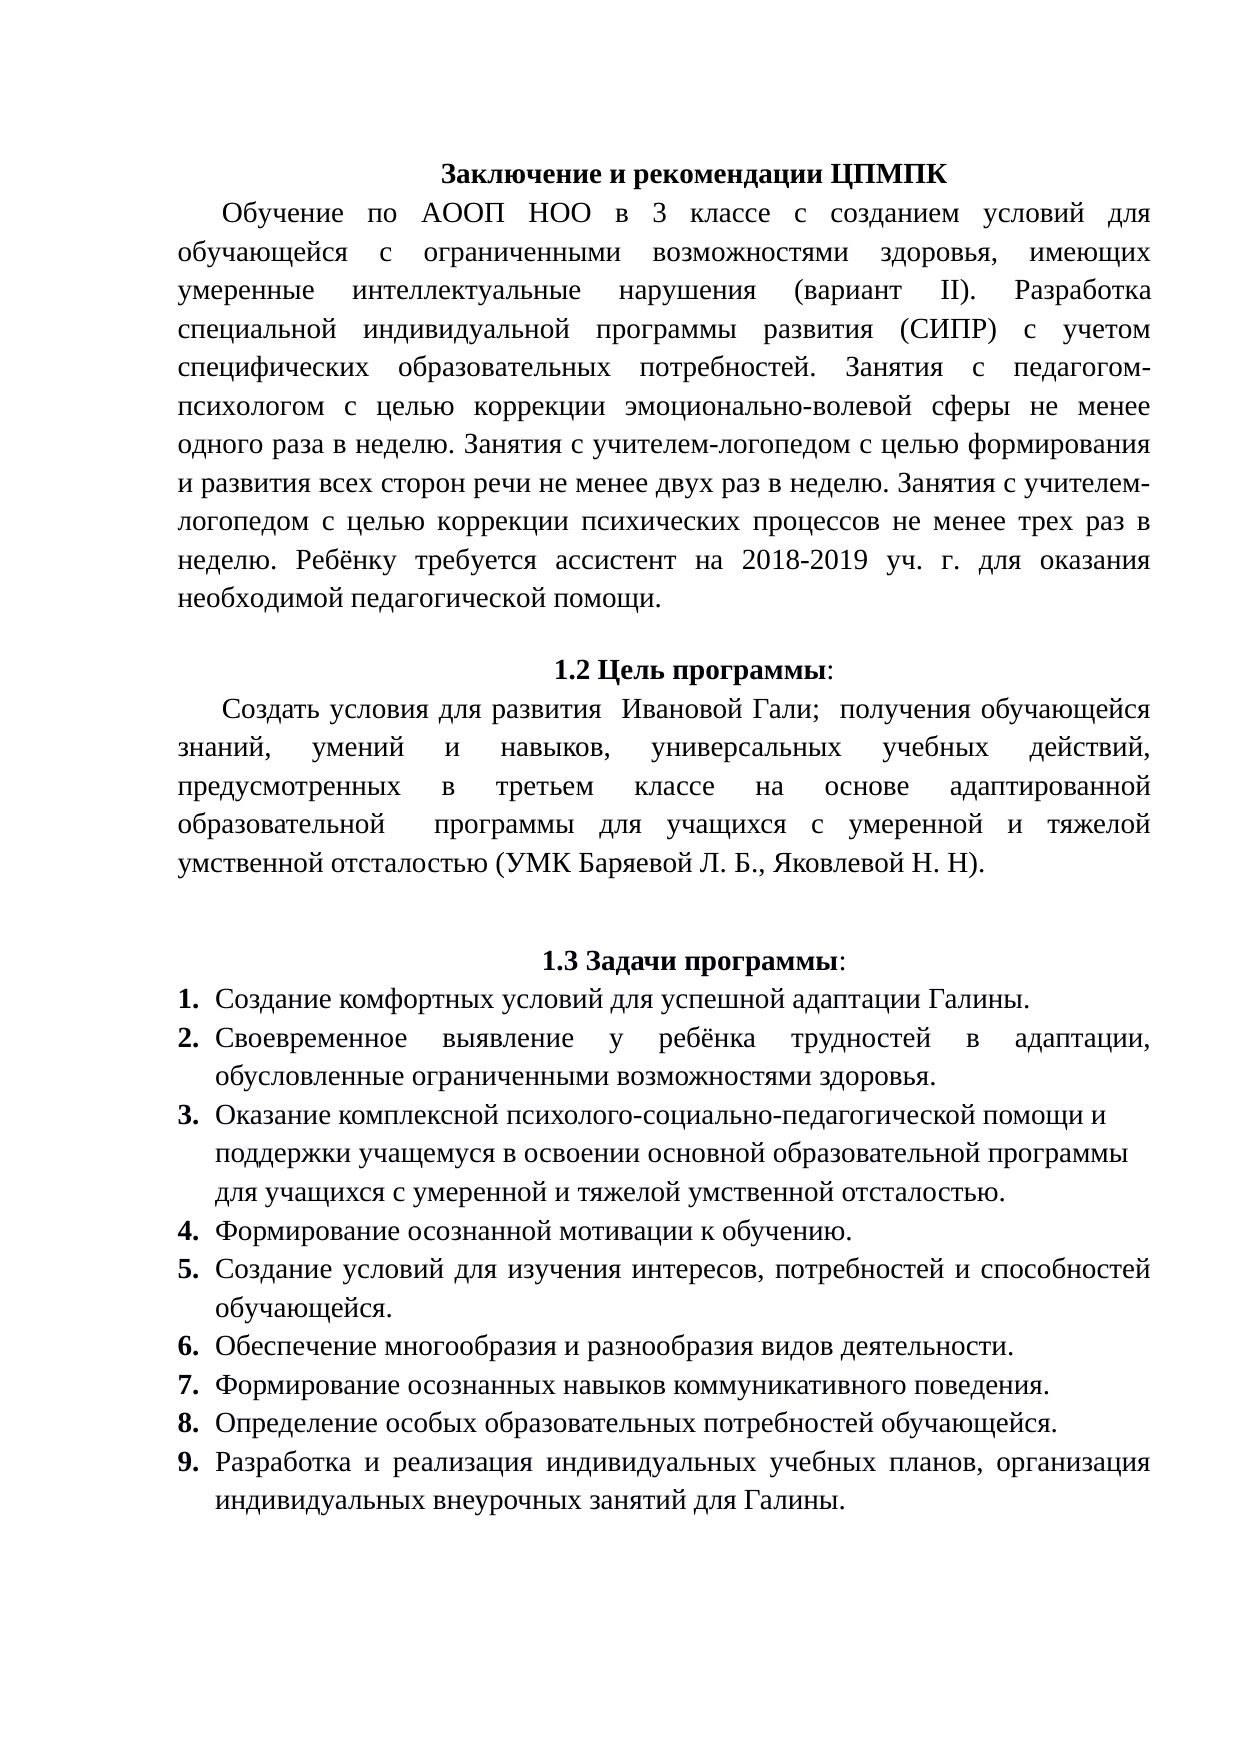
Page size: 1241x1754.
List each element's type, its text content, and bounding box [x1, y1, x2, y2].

list Определение особых образовательных потребностей обучающейся. [177, 1405, 1152, 1439]
text 1.3 Задачи программы: [236, 943, 1152, 976]
text Заключение и рекомендации ЦПМПК [236, 157, 1152, 190]
list Своевременное выявление у ребёнка трудностей в адаптации, обусловленные ограниченными возможностями здоровья. [177, 1020, 1152, 1092]
list Создание комфортных условий для успешной адаптации Галины. [177, 981, 1152, 1015]
list Разработка и реализация индивидуальных учебных планов, организация индивидуальных внеурочных занятий для Галины. [177, 1444, 1152, 1516]
list Создание условий для изучения интересов, потребностей и способностей обучающейся. [177, 1251, 1152, 1323]
list Формирование осознанной мотивации к обучению. [177, 1213, 1152, 1246]
list Оказание комплексной психолого-социально-педагогической помощи и поддержки учащемуся в освоении основной образовательной программы для учащихся с умеренной и тяжелой умственной отсталостью. [177, 1097, 1152, 1208]
list Обеспечение многообразия и разнообразия видов деятельности. [177, 1328, 1152, 1362]
text Создать условия для развития Ивановой Гали; получения обучающейся знаний, умений и навыков, универсальных учебных действий, предусмотренных в третьем классе на основе адаптированной образовательной программы для учащихся с умеренной и тяжелой умственной отсталостью (УМК Баряевой Л. Б., Яковлевой Н. Н). [177, 691, 1152, 878]
list Формирование осознанных навыков коммуникативного поведения. [177, 1367, 1152, 1400]
text Обучение по АООП НОО в 3 классе с созданием условий для обучающейся с ограниченными возможностями здоровья, имеющих умеренные интеллектуальные нарушения (вариант II). Разработка специальной индивидуальной программы развития (СИПР) с учетом специфических образовательных потребностей. Занятия с педагогом-психологом с целью коррекции эмоционально-волевой сферы не менее одного раза в неделю. Занятия с учителем-логопедом с целью формирования и развития всех сторон речи не менее двух раз в неделю. Занятия с учителем-логопедом с целью коррекции психических процессов не менее трех раз в неделю. Ребёнку требуется ассистент на 2018-2019 уч. г. для оказания необходимой педагогической помощи. [177, 195, 1152, 614]
text 1.2 Цель программы: [236, 652, 1152, 686]
